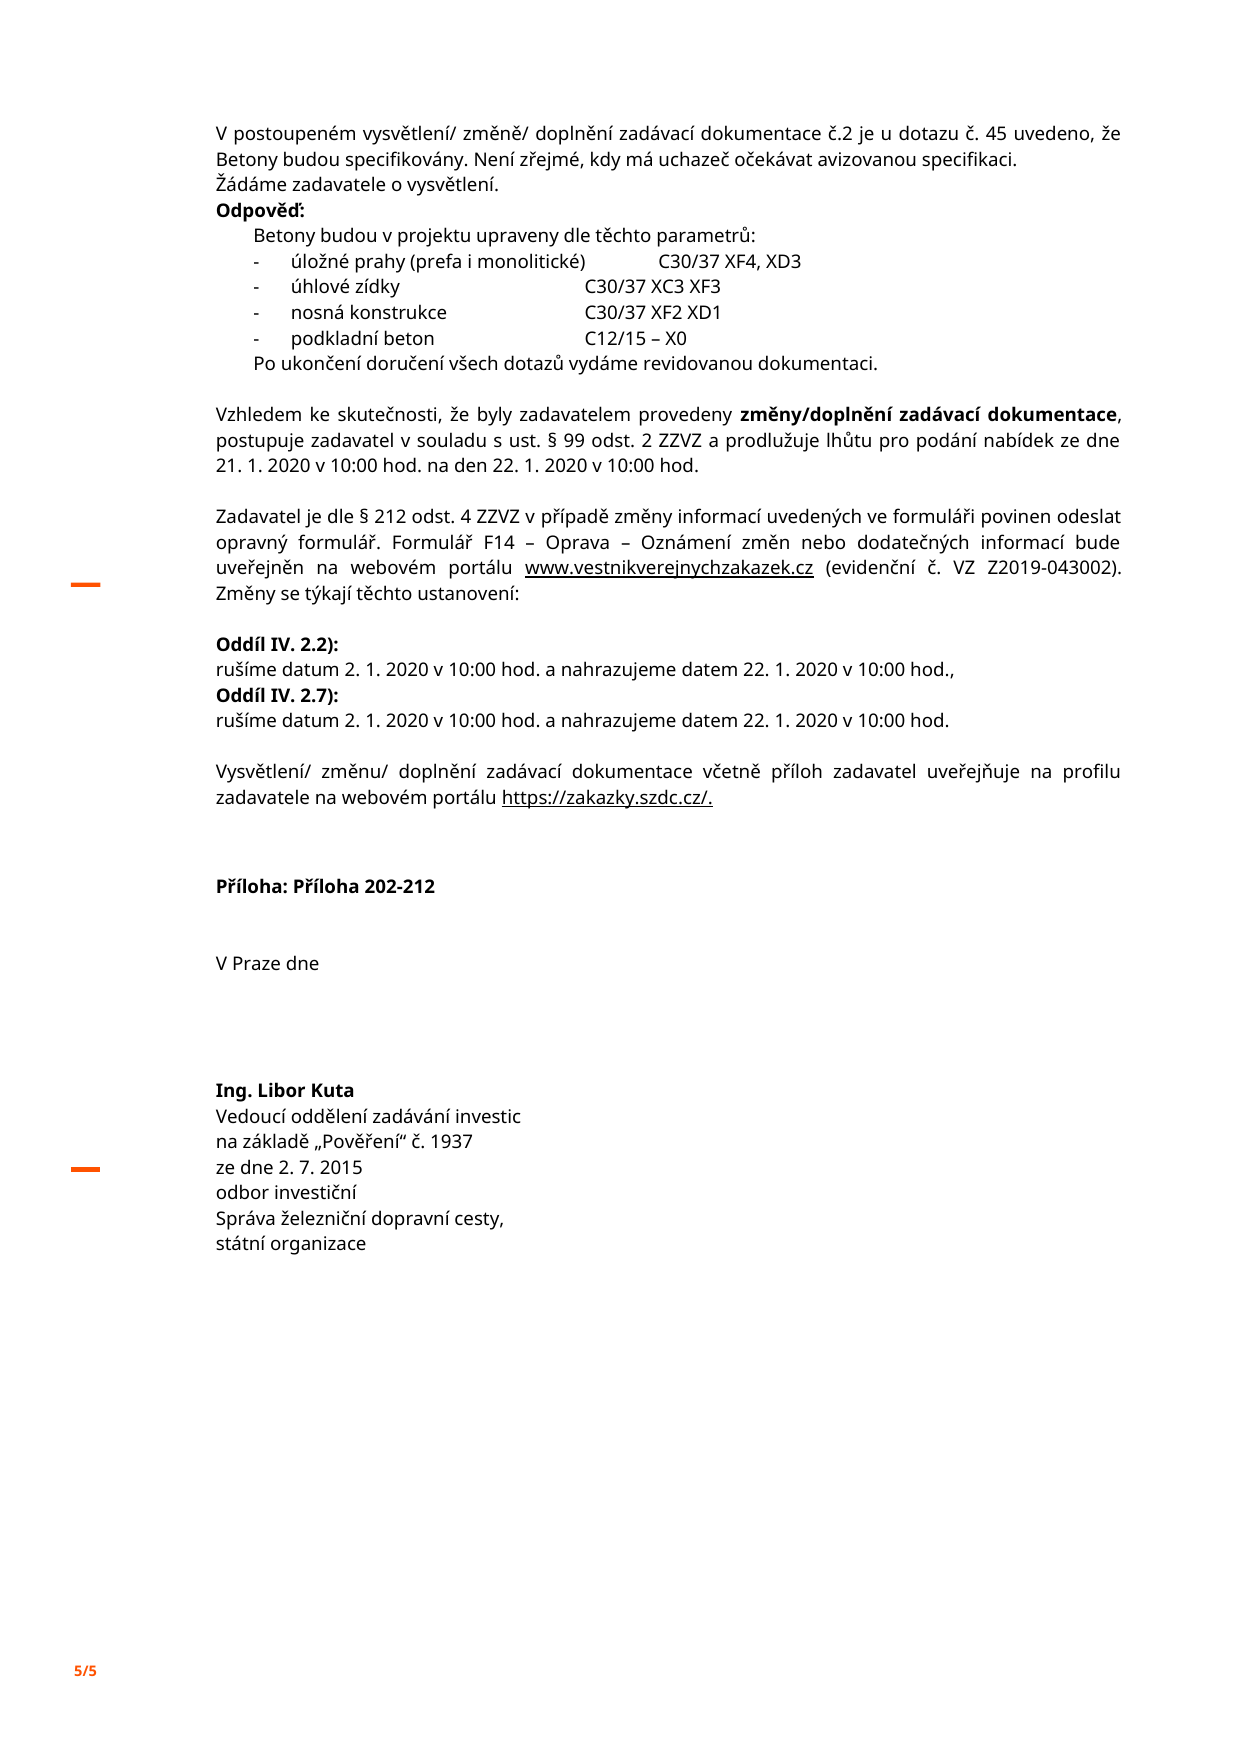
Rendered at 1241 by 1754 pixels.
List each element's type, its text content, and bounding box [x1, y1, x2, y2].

list úhlové zídky C30/37 XC3 XF3 [253, 274, 1122, 299]
list nosná konstrukce C30/37 XF2 XD1 [253, 299, 1122, 325]
list úložné prahy (prefa i monolitické) C30/37 XF4, XD3 [253, 248, 1122, 274]
text V Praze dne [216, 950, 1122, 975]
text státní organizace [216, 1231, 1122, 1256]
text Žádáme zadavatele o vysvětlení. [216, 172, 1122, 197]
text rušíme datum 2. 1. 2020 v 10:00 hod. a nahrazujeme datem 22. 1. 2020 v 10:00 hod. [216, 708, 1122, 733]
text Příloha: Příloha 202-212 [216, 873, 1122, 899]
text Betony budou v projektu upraveny dle těchto parametrů: [216, 223, 1122, 248]
text Správa železniční dopravní cesty, [216, 1205, 1122, 1231]
text Ing. Libor Kuta [216, 1077, 1122, 1103]
list podkladní beton C12/15 – X0 [253, 325, 1122, 350]
text Zadavatel je dle § 212 odst. 4 ZZVZ v případě změny informací uvedených ve formuláři povinen odeslat opravný formulář. Formulář F14 – Oprava – Oznámení změn nebo dodatečných informací bude uveřejněn na webovém portálu www.vestnikverejnychzakazek.cz (evidenční č. VZ Z2019-043002). Změny se týkají těchto ustanovení: [216, 503, 1122, 606]
text Oddíl IV. 2.2): [216, 631, 1122, 657]
text odbor investiční [216, 1179, 1122, 1205]
text Vysvětlení/ změnu/ doplnění zadávací dokumentace včetně příloh zadavatel uveřejňuje na profilu zadavatele na webovém portálu https://zakazky.szdc.cz/. [216, 759, 1122, 810]
text Po ukončení doručení všech dotazů vydáme revidovanou dokumentaci. [216, 350, 1122, 376]
text na základě „Pověření“ č. 1937 [216, 1128, 1122, 1154]
text Oddíl IV. 2.7): [216, 682, 1122, 708]
text ze dne 2. 7. 2015 [216, 1154, 1122, 1179]
text V postoupeném vysvětlení/ změně/ doplnění zadávací dokumentace č.2 je u dotazu č. 45 uvedeno, že Betony budou specifikovány. Není zřejmé, kdy má uchazeč očekávat avizovanou specifikaci. [216, 121, 1122, 172]
text Vzhledem ke skutečnosti, že byly zadavatelem provedeny změny/doplnění zadávací dokumentace, postupuje zadavatel v souladu s ust. § 99 odst. 2 ZZVZ a prodlužuje lhůtu pro podání nabídek ze dne 21. 1. 2020 v 10:00 hod. na den 22. 1. 2020 v 10:00 hod. [216, 401, 1122, 478]
text rušíme datum 2. 1. 2020 v 10:00 hod. a nahrazujeme datem 22. 1. 2020 v 10:00 hod., [216, 657, 1122, 682]
text Vedoucí oddělení zadávání investic [216, 1103, 1122, 1128]
text Odpověď: [216, 197, 1122, 223]
